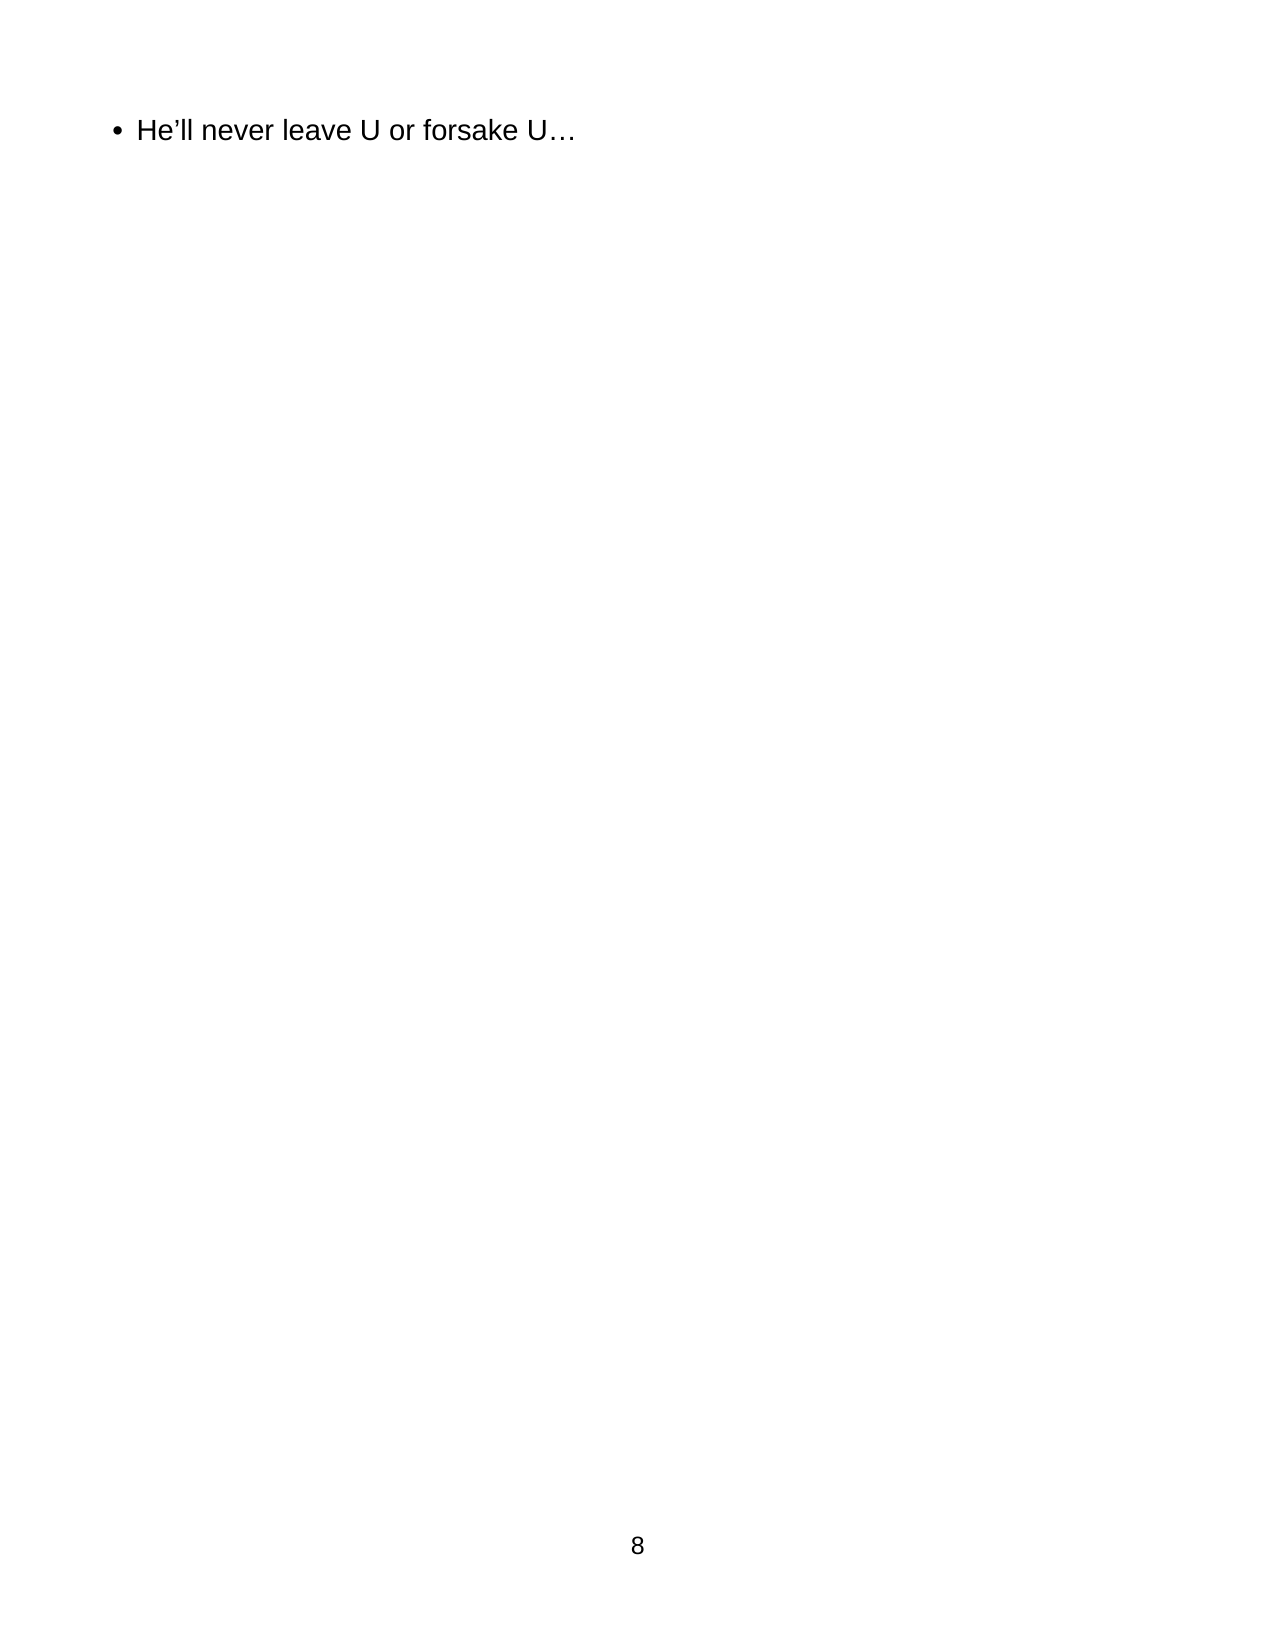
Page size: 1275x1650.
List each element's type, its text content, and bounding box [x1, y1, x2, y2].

list He’ll never leave U or forsake U… [112, 112, 1162, 146]
